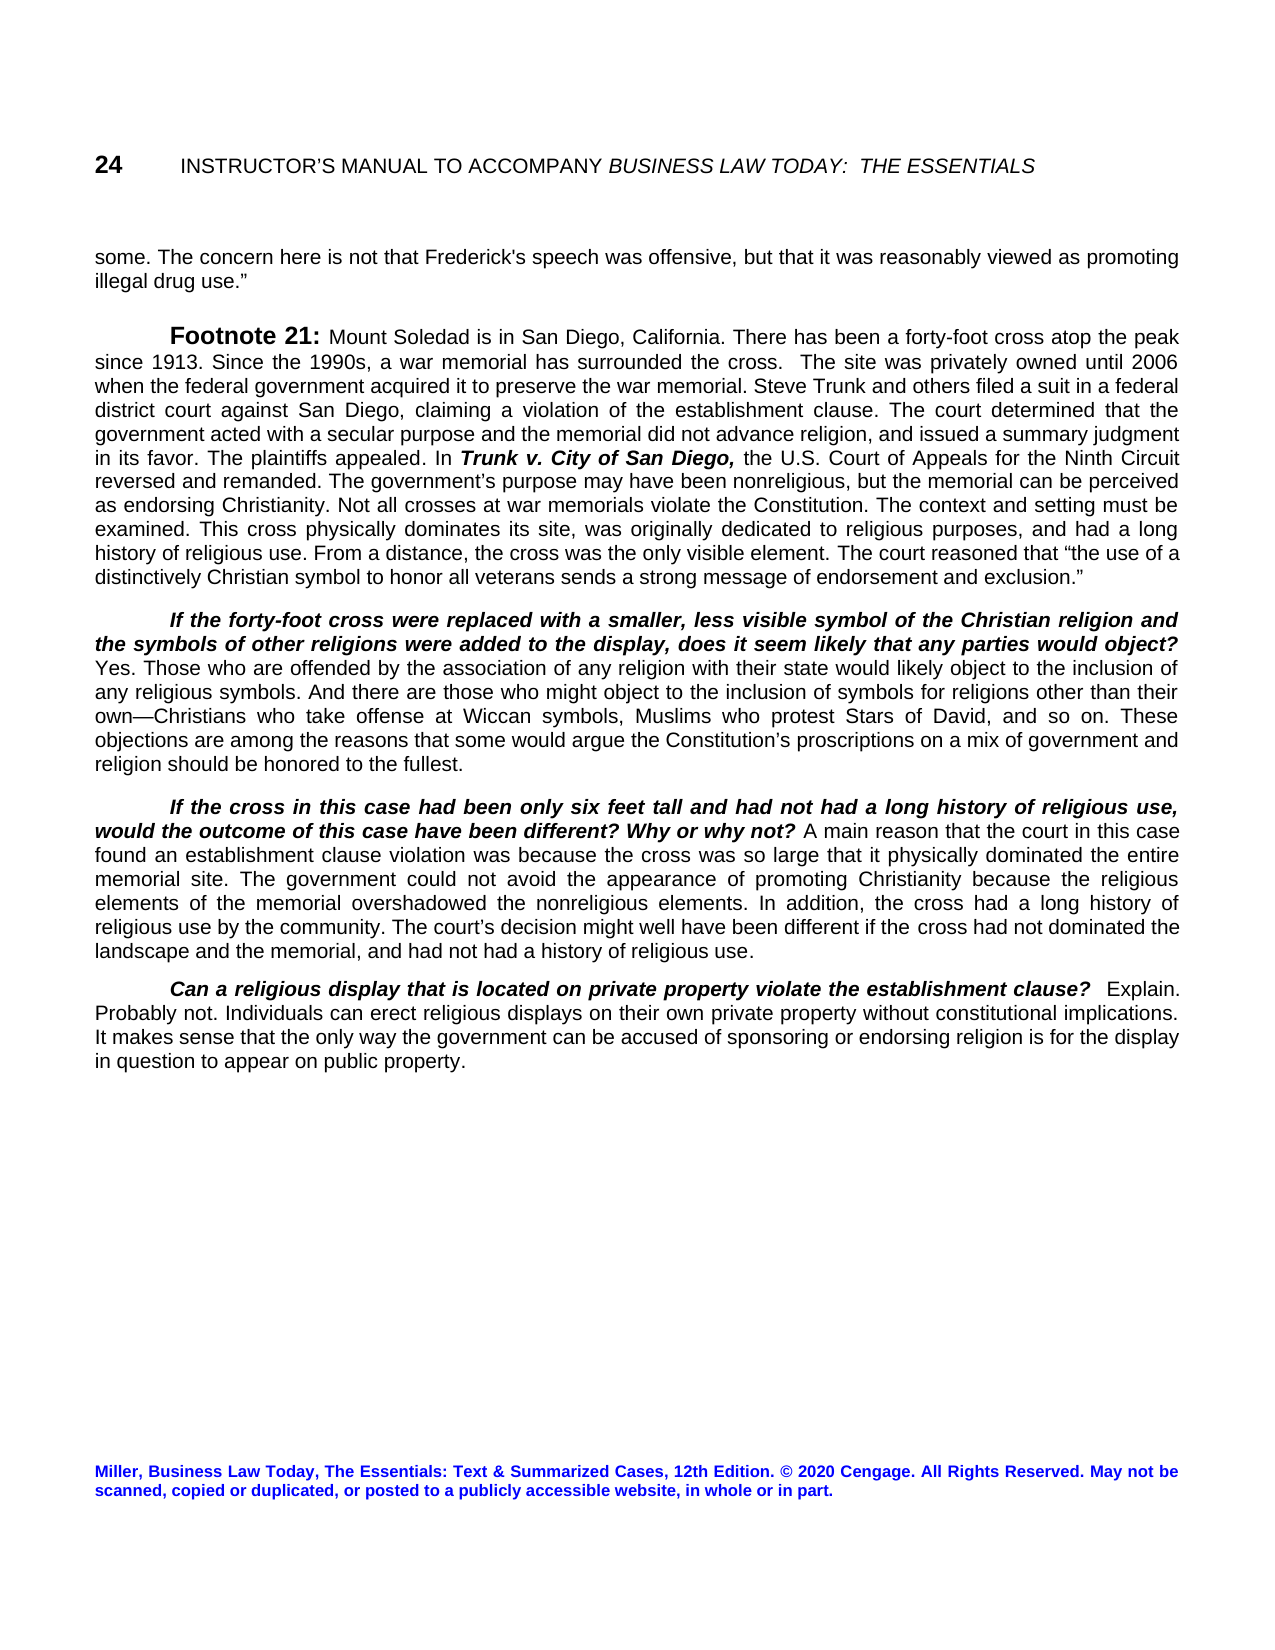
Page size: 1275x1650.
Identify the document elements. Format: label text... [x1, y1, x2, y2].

text Footnote 21: Mount Soledad is in San Diego, California. There has been a forty-foot cross atop the peak since 1913. Since the 1990s, a war memorial has surrounded the cross. The site was privately owned until 2006 when the federal government acquired it to preserve the war memorial. Steve Trunk and others filed a suit in a federal district court against San Diego, claiming a violation of the establishment clause. The court determined that the government acted with a secular purpose and the memorial did not advance religion, and issued a summary judgment in its favor. The plaintiffs appealed. In Trunk v. City of San Diego, the U.S. Court of Appeals for the Ninth Circuit reversed and remanded. The government’s purpose may have been nonreligious, but the memorial can be perceived as endorsing Christianity. Not all crosses at war memorials violate the Constitution. The context and setting must be examined. This cross physically dominates its site, was originally dedicated to religious purposes, and had a long history of religious use. From a distance, the cross was the only visible element. The court reasoned that “the use of a distinctively Christian symbol to honor all veterans sends a strong message of endorsement and exclusion.” [94, 321, 1181, 589]
text Can a religious display that is located on private property violate the establishment clause? Explain. Probably not. Individuals can erect religious displays on their own private property without constitutional implications. It makes sense that the only way the government can be accused of sponsoring or endorsing religion is for the display in question to appear on public property. [94, 977, 1181, 1073]
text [94, 244, 1181, 292]
text If the cross in this case had been only six feet tall and had not had a long history of religious use, would the outcome of this case have been different? Why or why not? A main reason that the court in this case found an establishment clause violation was because the cross was so large that it physically dominated the entire memorial site. The government could not avoid the appearance of promoting Christianity because the religious elements of the memorial overshadowed the nonreligious elements. In addition, the cross had a long history of religious use by the community. The court’s decision might well have been different if the cross had not dominated the landscape and the memorial, and had not had a history of religious use. [94, 795, 1181, 963]
text If the forty-foot cross were replaced with a smaller, less visible symbol of the Christian religion and the symbols of other religions were added to the display, does it seem likely that any parties would object? Yes. Those who are offended by the association of any religion with their state would likely object to the inclusion of any religious symbols. And there are those who might object to the inclusion of symbols for religions other than their own—Christians who take offense at Wiccan symbols, Muslims who protest Stars of David, and so on. These objections are among the reasons that some would argue the Constitution’s proscriptions on a mix of government and religion should be honored to the fullest. [94, 608, 1181, 776]
